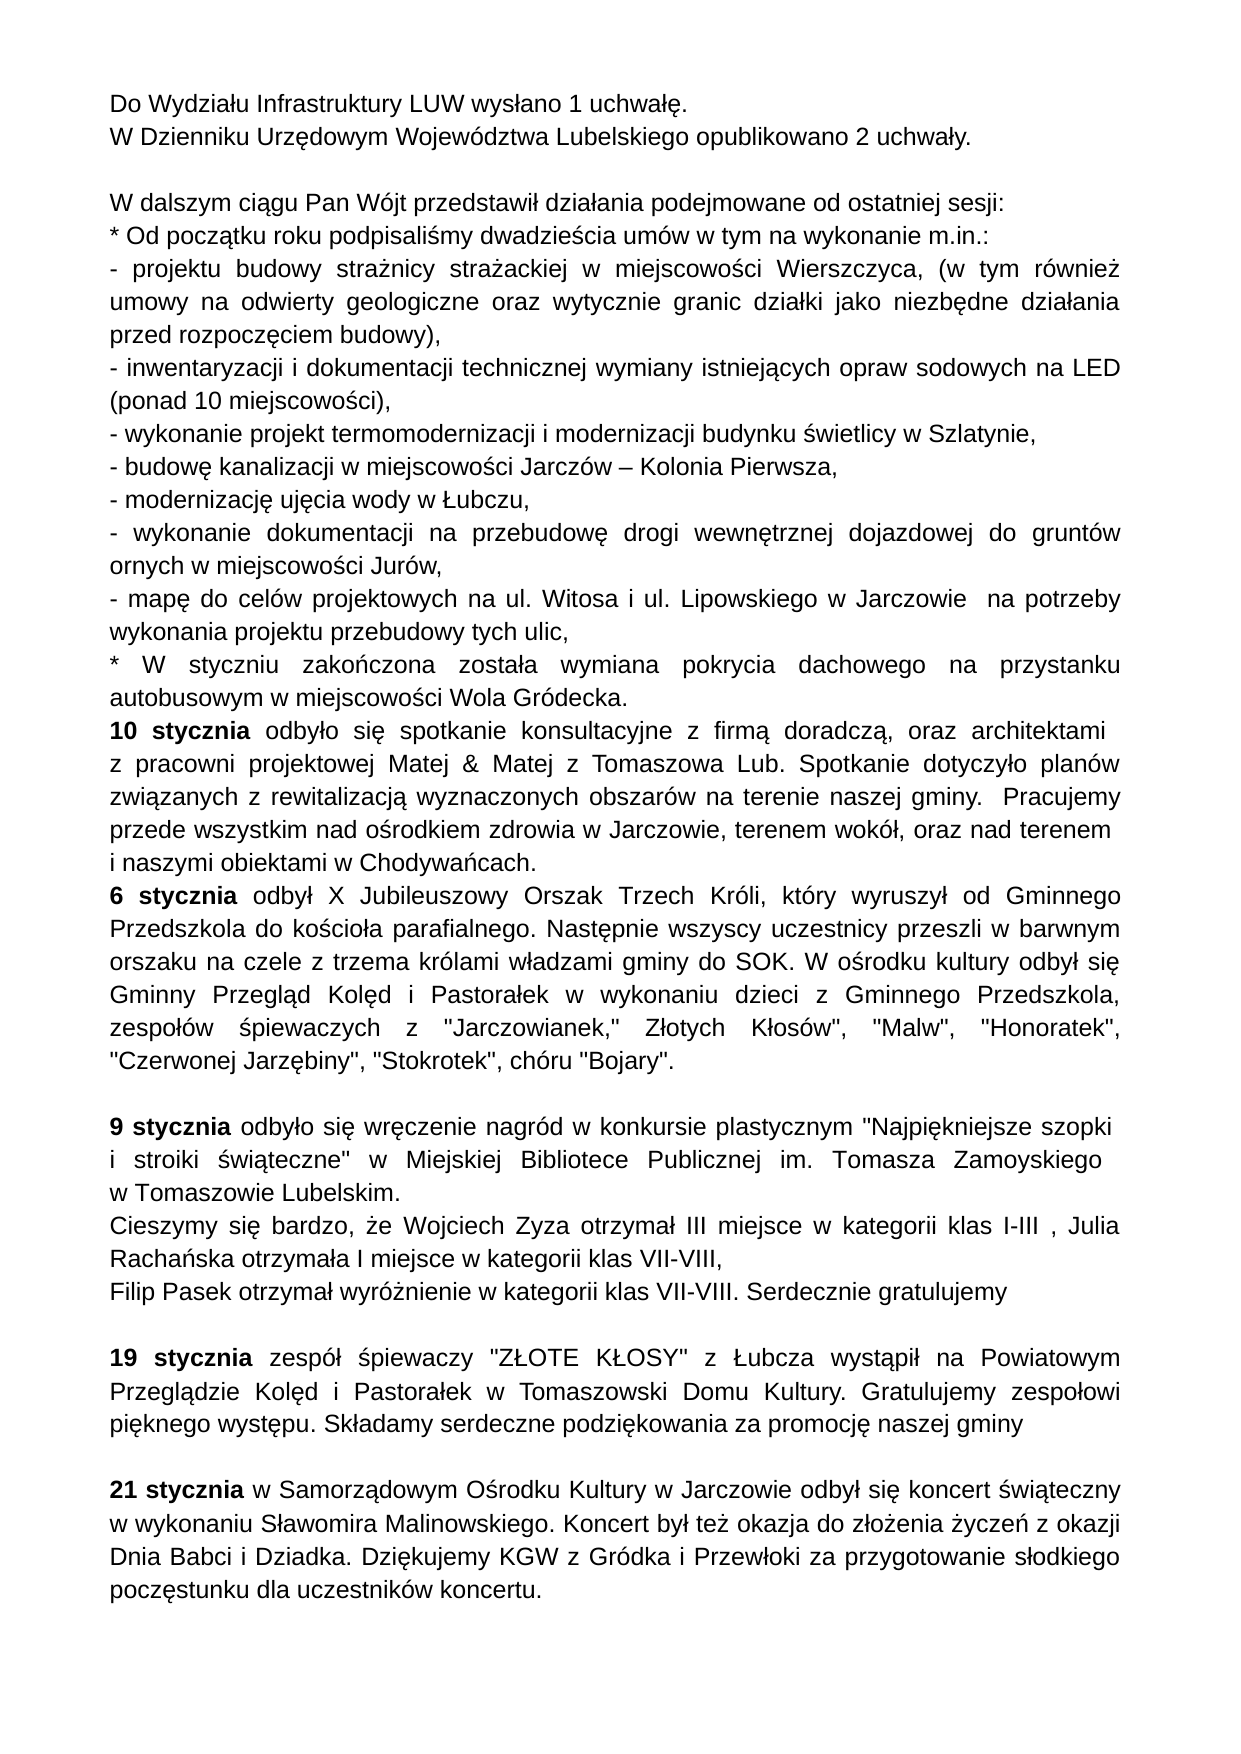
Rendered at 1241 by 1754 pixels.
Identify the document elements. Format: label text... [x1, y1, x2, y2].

text - wykonanie dokumentacji na przebudowę drogi wewnętrznej dojazdowej do gruntów ornych w miejscowości Jurów, [109, 518, 1122, 580]
text Filip Pasek otrzymał wyróżnienie w kategorii klas VII-VIII. Serdecznie gratulujemy [109, 1277, 1122, 1306]
text Do Wydziału Infrastruktury LUW wysłano 1 uchwałę. [109, 89, 1122, 117]
text - projektu budowy strażnicy strażackiej w miejscowości Wierszczyca, (w tym również umowy na odwierty geologiczne oraz wytycznie granic działki jako niezbędne działania przed rozpoczęciem budowy), [109, 254, 1122, 348]
text * W styczniu zakończona została wymiana pokrycia dachowego na przystanku autobusowym w miejscowości Wola Gródecka. [109, 650, 1122, 712]
text - modernizację ujęcia wody w Łubczu, [109, 485, 1122, 514]
text 19 stycznia zespół śpiewaczy "ZŁOTE KŁOSY" z Łubcza wystąpił na Powiatowym Przeglądzie Kolęd i Pastorałek w Tomaszowski Domu Kultury. Gratulujemy zespołowi pięknego występu. Składamy serdeczne podziękowania za promocję naszej gminy [109, 1343, 1122, 1438]
text - inwentaryzacji i dokumentacji technicznej wymiany istniejących opraw sodowych na LED (ponad 10 miejscowości), [109, 353, 1122, 414]
text 6 stycznia odbył X Jubileuszowy Orszak Trzech Króli, który wyruszył od Gminnego Przedszkola do kościoła parafialnego. Następnie wszyscy uczestnicy przeszli w barwnym orszaku na czele z trzema królami władzami gminy do SOK. W ośrodku kultury odbył się Gminny Przegląd Kolęd i Pastorałek w wykonaniu dzieci z Gminnego Przedszkola, zespołów śpiewaczych z "Jarczowianek," Złotych Kłosów", "Malw", "Honoratek", "Czerwonej Jarzębiny", "Stokrotek", chóru "Bojary". [109, 881, 1122, 1075]
text W Dzienniku Urzędowym Województwa Lubelskiego opublikowano 2 uchwały. [109, 122, 1122, 150]
text W dalszym ciągu Pan Wójt przedstawił działania podejmowane od ostatniej sesji: [109, 188, 1122, 216]
text - mapę do celów projektowych na ul. Witosa i ul. Lipowskiego w Jarczowie na potrzeby wykonania projektu przebudowy tych ulic, [109, 584, 1122, 646]
text 9 stycznia odbyło się wręczenie nagród w konkursie plastycznym "Najpiękniejsze szopki i stroiki świąteczne" w Miejskiej Bibliotece Publicznej im. Tomasza Zamoyskiego w Tomaszowie Lubelskim. [109, 1112, 1122, 1207]
text 10 stycznia odbyło się spotkanie konsultacyjne z firmą doradczą, oraz architektami z pracowni projektowej Matej & Matej z Tomaszowa Lub. Spotkanie dotyczyło planów związanych z rewitalizacją wyznaczonych obszarów na terenie naszej gminy. Pracujemy przede wszystkim nad ośrodkiem zdrowia w Jarczowie, terenem wokół, oraz nad terenem i naszymi obiektami w Chodywańcach. [109, 716, 1122, 877]
text - wykonanie projekt termomodernizacji i modernizacji budynku świetlicy w Szlatynie, [109, 419, 1122, 448]
text Cieszymy się bardzo, że Wojciech Zyza otrzymał III miejsce w kategorii klas I-III , Julia Rachańska otrzymała I miejsce w kategorii klas VII-VIII, [109, 1211, 1122, 1273]
text 21 stycznia w Samorządowym Ośrodku Kultury w Jarczowie odbył się koncert świąteczny w wykonaniu Sławomira Malinowskiego. Koncert był też okazja do złożenia życzeń z okazji Dnia Babci i Dziadka. Dziękujemy KGW z Gródka i Przewłoki za przygotowanie słodkiego poczęstunku dla uczestników koncertu. [109, 1476, 1122, 1603]
text - budowę kanalizacji w miejscowości Jarczów – Kolonia Pierwsza, [109, 452, 1122, 481]
text * Od początku roku podpisaliśmy dwadzieścia umów w tym na wykonanie m.in.: [109, 221, 1122, 249]
